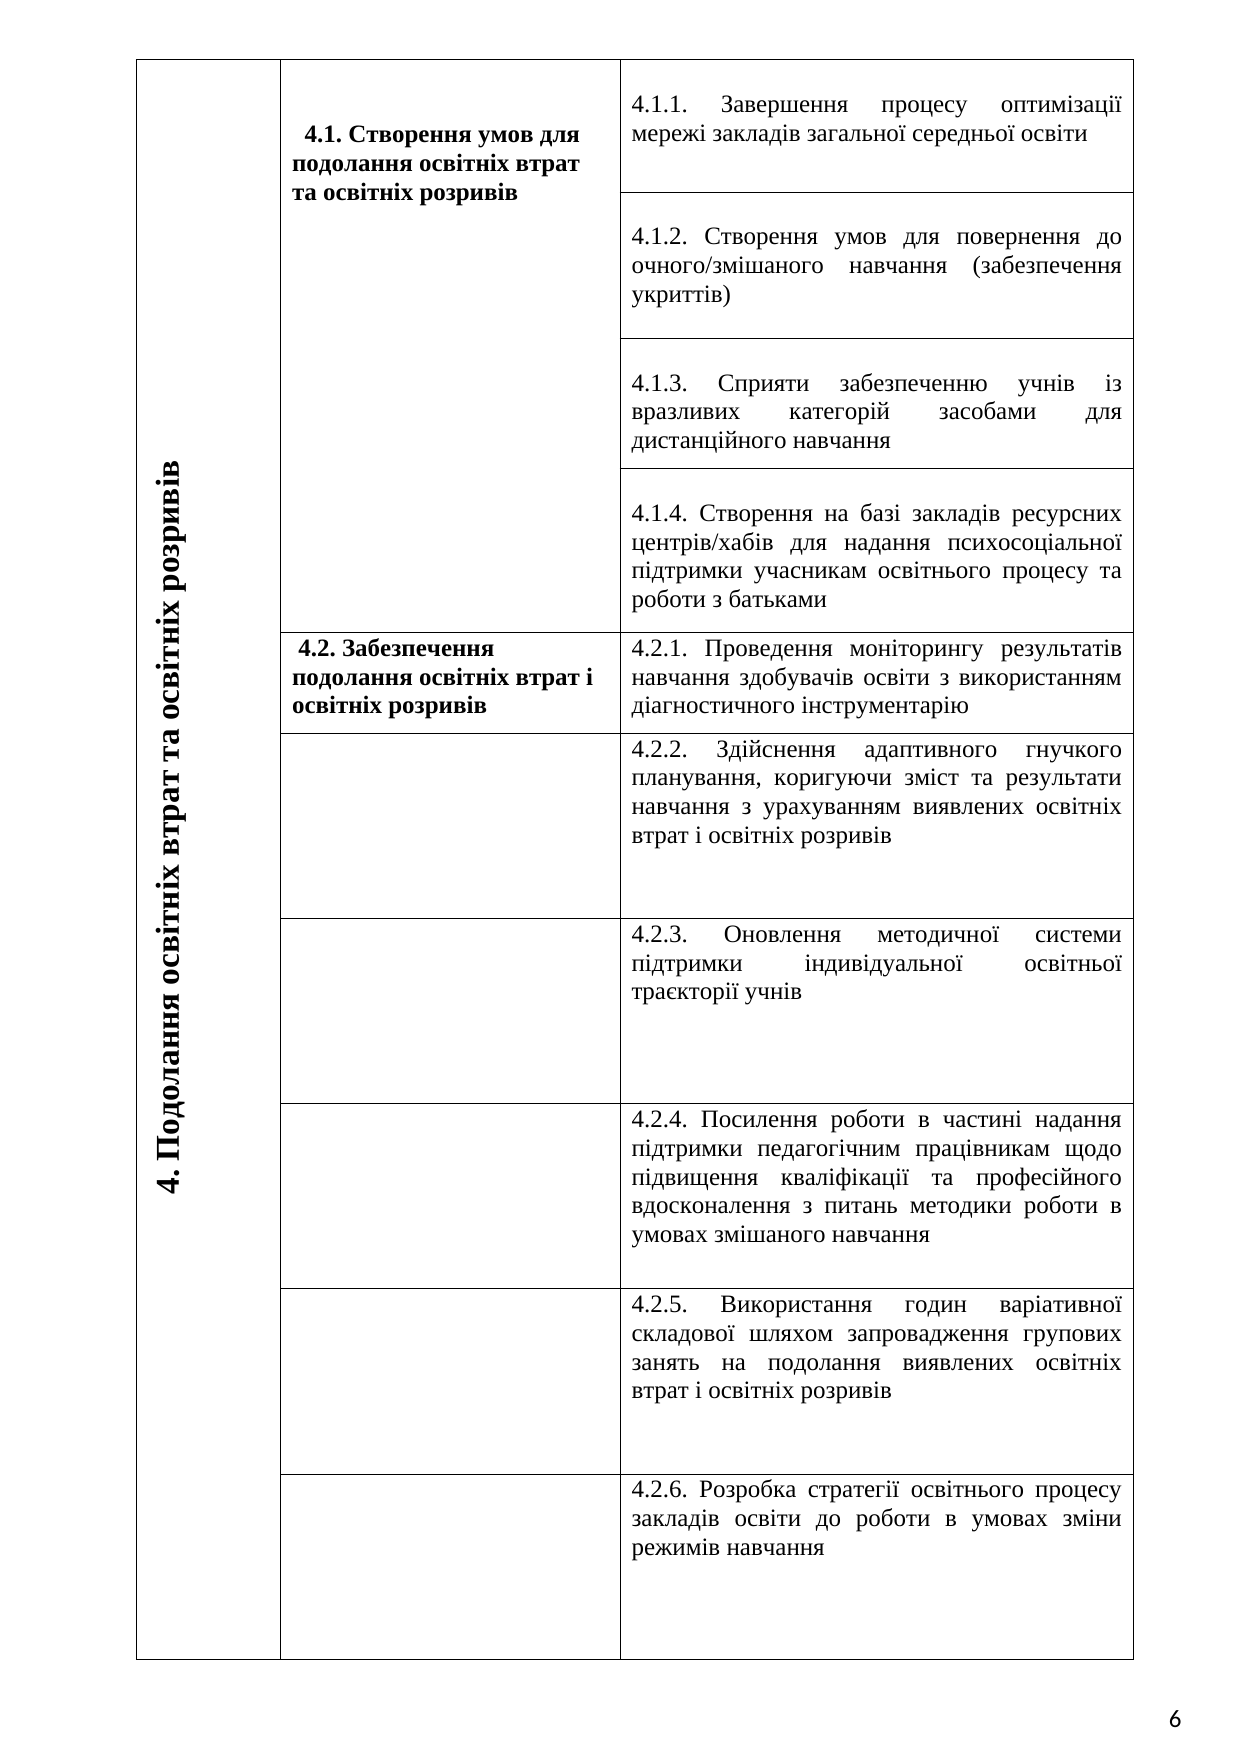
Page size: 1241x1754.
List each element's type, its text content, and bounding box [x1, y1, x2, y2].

table_cell 4.1.2. Створення умов для повернення до очного/змішаного навчання (забезпечення укриттів) [621, 193, 1133, 338]
table_cell [281, 734, 620, 918]
table_cell 4.2.4. Посилення роботи в частині надання підтримки педагогічним працівникам щодо підвищення кваліфікації та професійного вдосконалення з питань методики роботи в умовах змішаного навчання [621, 1104, 1133, 1288]
table_cell 4. Подолання освітніх втрат та освітніх розривів [137, 60, 280, 1659]
table_cell 4.1.3. Сприяти забезпеченню учнів із вразливих категорій засобами для дистанційного навчання [621, 339, 1133, 468]
table_cell 4.2.6. Розробка стратегії освітнього процесу закладів освіти до роботи в умовах зміни режимів навчання [621, 1475, 1133, 1659]
table_cell 4.1.4. Створення на базі закладів ресурсних центрів/хабів для надання психосоціальної підтримки учасникам освітнього процесу та роботи з батьками [621, 469, 1133, 632]
table_cell [281, 1104, 620, 1288]
table_cell 4.2.1. Проведення моніторингу результатів навчання здобувачів освіти з використанням діагностичного інструментарію [621, 633, 1133, 733]
table_cell 4.1. Створення умов для подолання освітніх втрат та освітніх розривів [281, 60, 620, 632]
table_cell [281, 1475, 620, 1659]
table_cell 4.1.1. Завершення процесу оптимізації мережі закладів загальної середньої освіти [621, 60, 1133, 192]
table_cell 4.2.5. Використання годин варіативної складової шляхом запровадження групових занять на подолання виявлених освітніх втрат і освітніх розривів [621, 1289, 1133, 1473]
table_cell [281, 919, 620, 1103]
table_cell 4.2.2. Здійснення адаптивного гнучкого планування, коригуючи зміст та результати навчання з урахуванням виявлених освітніх втрат і освітніх розривів [621, 734, 1133, 918]
table_cell 4.2. Забезпечення подолання освітніх втрат і освітніх розривів [281, 633, 620, 733]
table_cell 4.2.3. Оновлення методичної системи підтримки індивідуальної освітньої траєкторії учнів [621, 919, 1133, 1103]
table_cell [281, 1289, 620, 1473]
